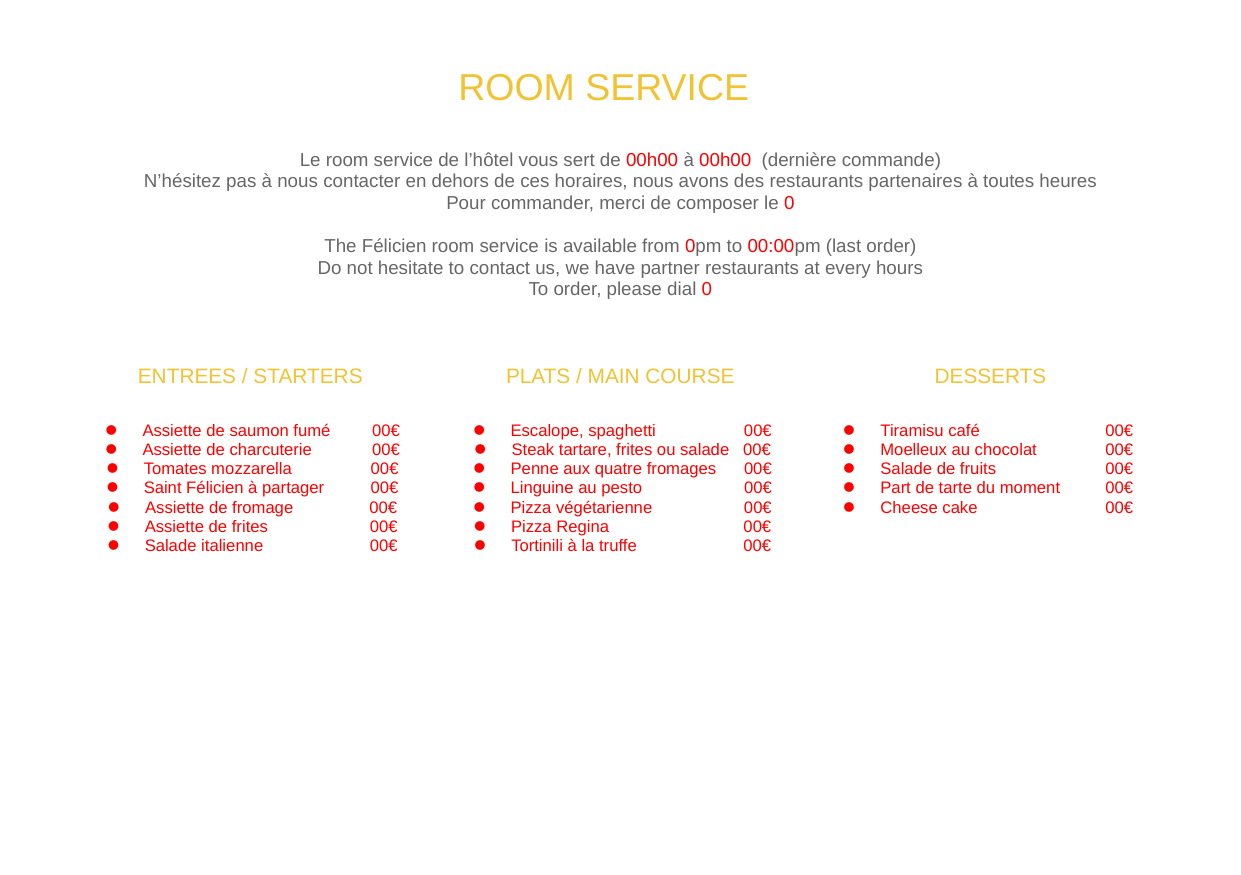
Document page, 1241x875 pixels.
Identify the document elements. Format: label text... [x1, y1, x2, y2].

text Le room service de l’hôtel vous sert de 00h00 à 00h00 (dernière commande) [65, 149, 1175, 170]
text To order, please dial 0 [65, 278, 1175, 299]
title ROOM SERVICE [65, 65, 1142, 108]
text Do not hesitate to contact us, we have partner restaurants at every hours [65, 256, 1175, 278]
table_header DESSERTS Tiramisu café 00€ Moelleux au chocolat 00€ Salade de fruits 00€ Part de tarte du moment 00€ Cheese cake 00€ [805, 364, 1175, 555]
text N’hésitez pas à nous contacter en dehors de ces horaires, nous avons des restaurants partenaires à toutes heures [65, 170, 1175, 192]
text Pour commander, merci de composer le 0 [65, 192, 1175, 213]
text The Félicien room service is available from 0pm to 00:00pm (last order) [65, 235, 1175, 256]
table_header PLATS / MAIN COURSE Escalope, spaghetti 00€ Steak tartare, frites ou salade 00€ Penne aux quatre fromages 00€ Linguine au pesto 00€ Pizza végétarienne 00€ Pizza Regina 00€ Tortinili à la truffe 00€ [435, 364, 805, 555]
table_header ENTREES / STARTERS Assiette de saumon fumé 00€ Assiette de charcuterie 00€ Tomates mozzarella 00€ Saint Félicien à partager 00€ Assiette de fromage 00€ Assiette de frites 00€ Salade italienne 00€ [65, 364, 435, 555]
